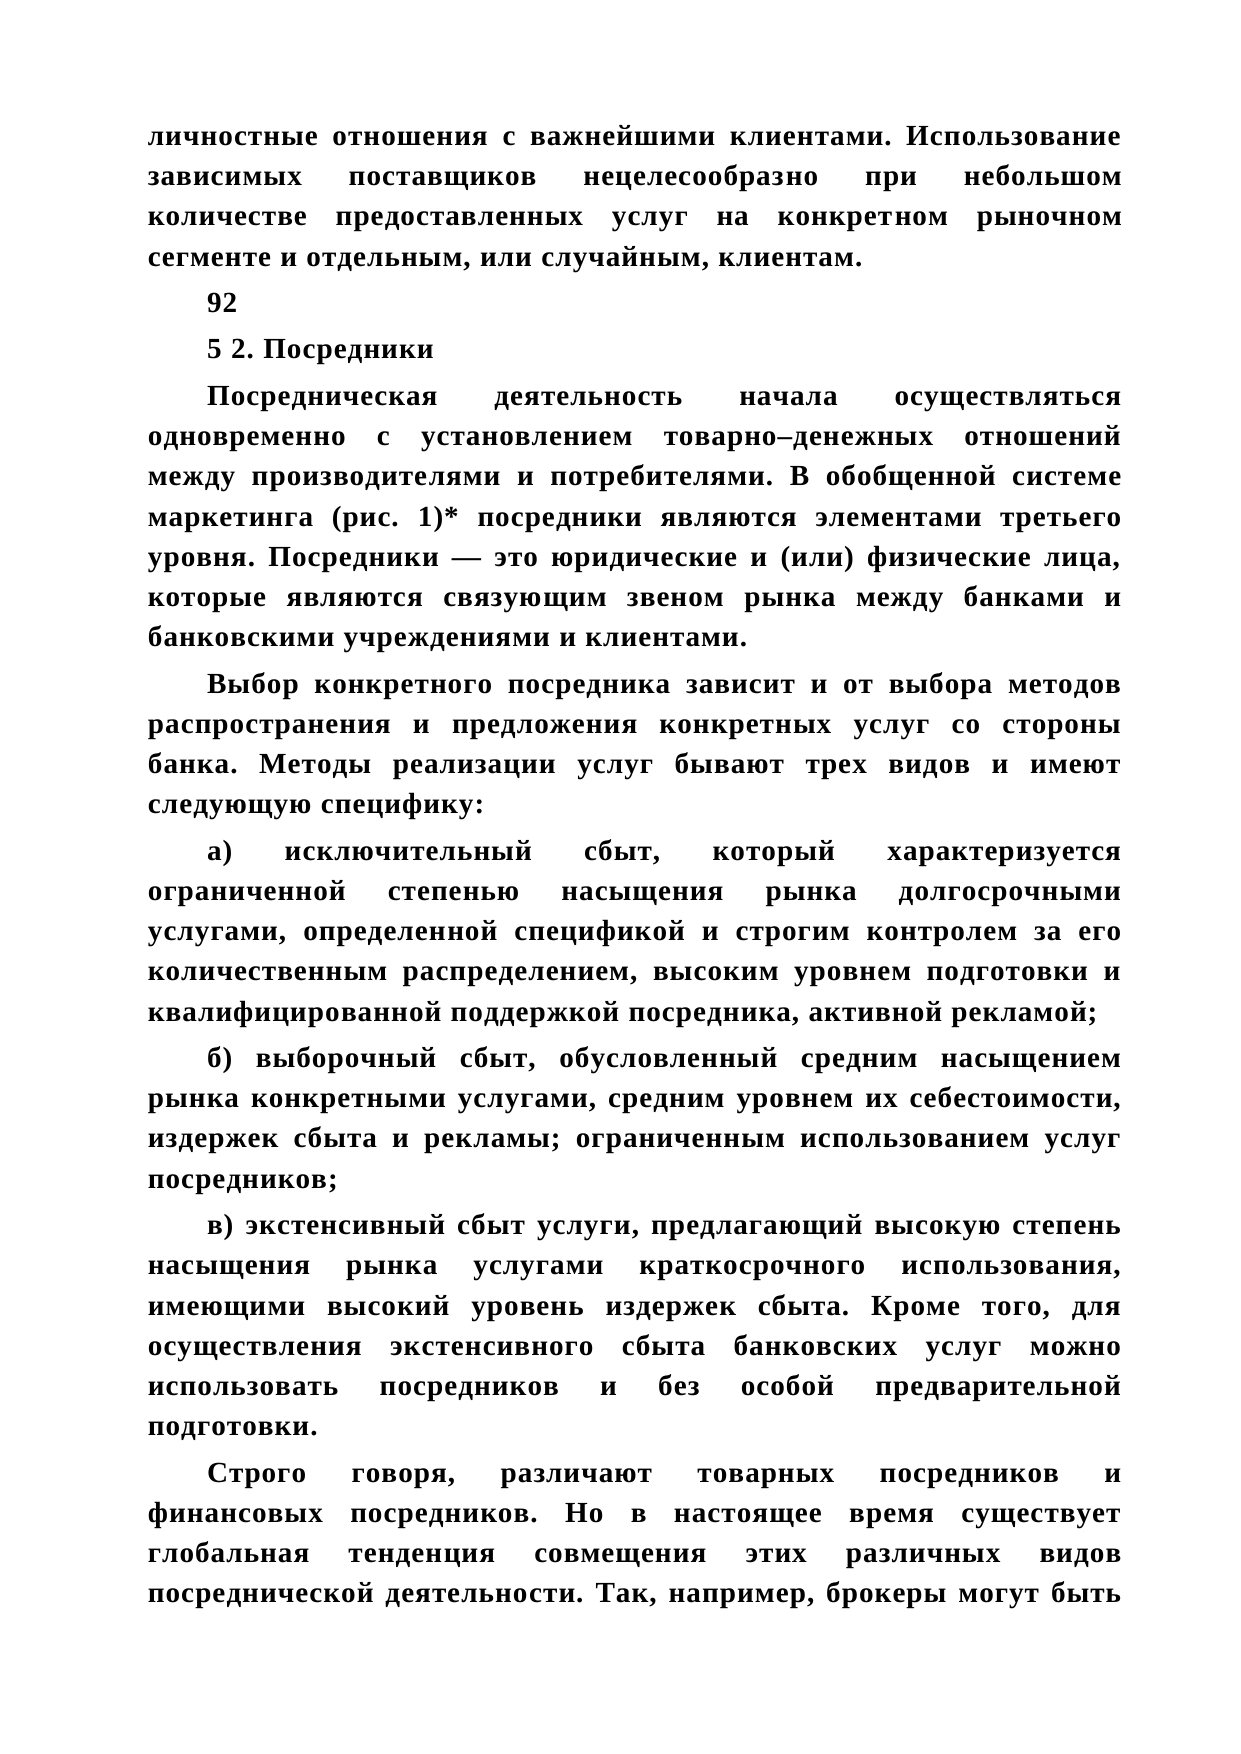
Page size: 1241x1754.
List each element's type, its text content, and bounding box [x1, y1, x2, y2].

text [148, 118, 1122, 272]
text Выбор конкретного посредника зависит и от выбора методов распространения и предложения конкретных услуг со стороны банка. Методы реализации услуг бывают трех видов и имеют следующую специфику: [148, 666, 1122, 820]
text а) исключительный сбыт, который характеризуется ограниченной степенью насыщения рынка долгосрочными услугами, определенной спецификой и строгим контролем за его количественным распределением, высоким уровнем подготовки и квалифицированной поддержкой посредника, активной рекламой; [148, 833, 1122, 1027]
text Посредническая деятельность начала осуществляться одновременно с установлением товарно–денежных отношений между производителями и потребителями. В обобщенной системе маркетинга (рис. 1)* посредники являются элементами третьего уровня. Посредники — это юридические и (или) физические лица, которые являются связующим звеном рынка между банками и банковскими учреждениями и клиентами. [148, 378, 1122, 653]
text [148, 1455, 1122, 1609]
text 5 2. Посредники [148, 332, 1122, 365]
text 92 [148, 285, 1122, 319]
text б) выборочный сбыт, обусловленный средним насыщением рынка конкретными услугами, средним уровнем их себестоимости, издержек сбыта и рекламы; ограниченным использованием услуг посредников; [148, 1040, 1122, 1194]
text в) экстенсивный сбыт услуги, предлагающий высокую степень насыщения рынка услугами краткосрочного использования, имеющими высокий уровень издержек сбыта. Кроме того, для осуществления экстенсивного сбыта банковских услуг можно использовать посредников и без особой предварительной подготовки. [148, 1207, 1122, 1442]
